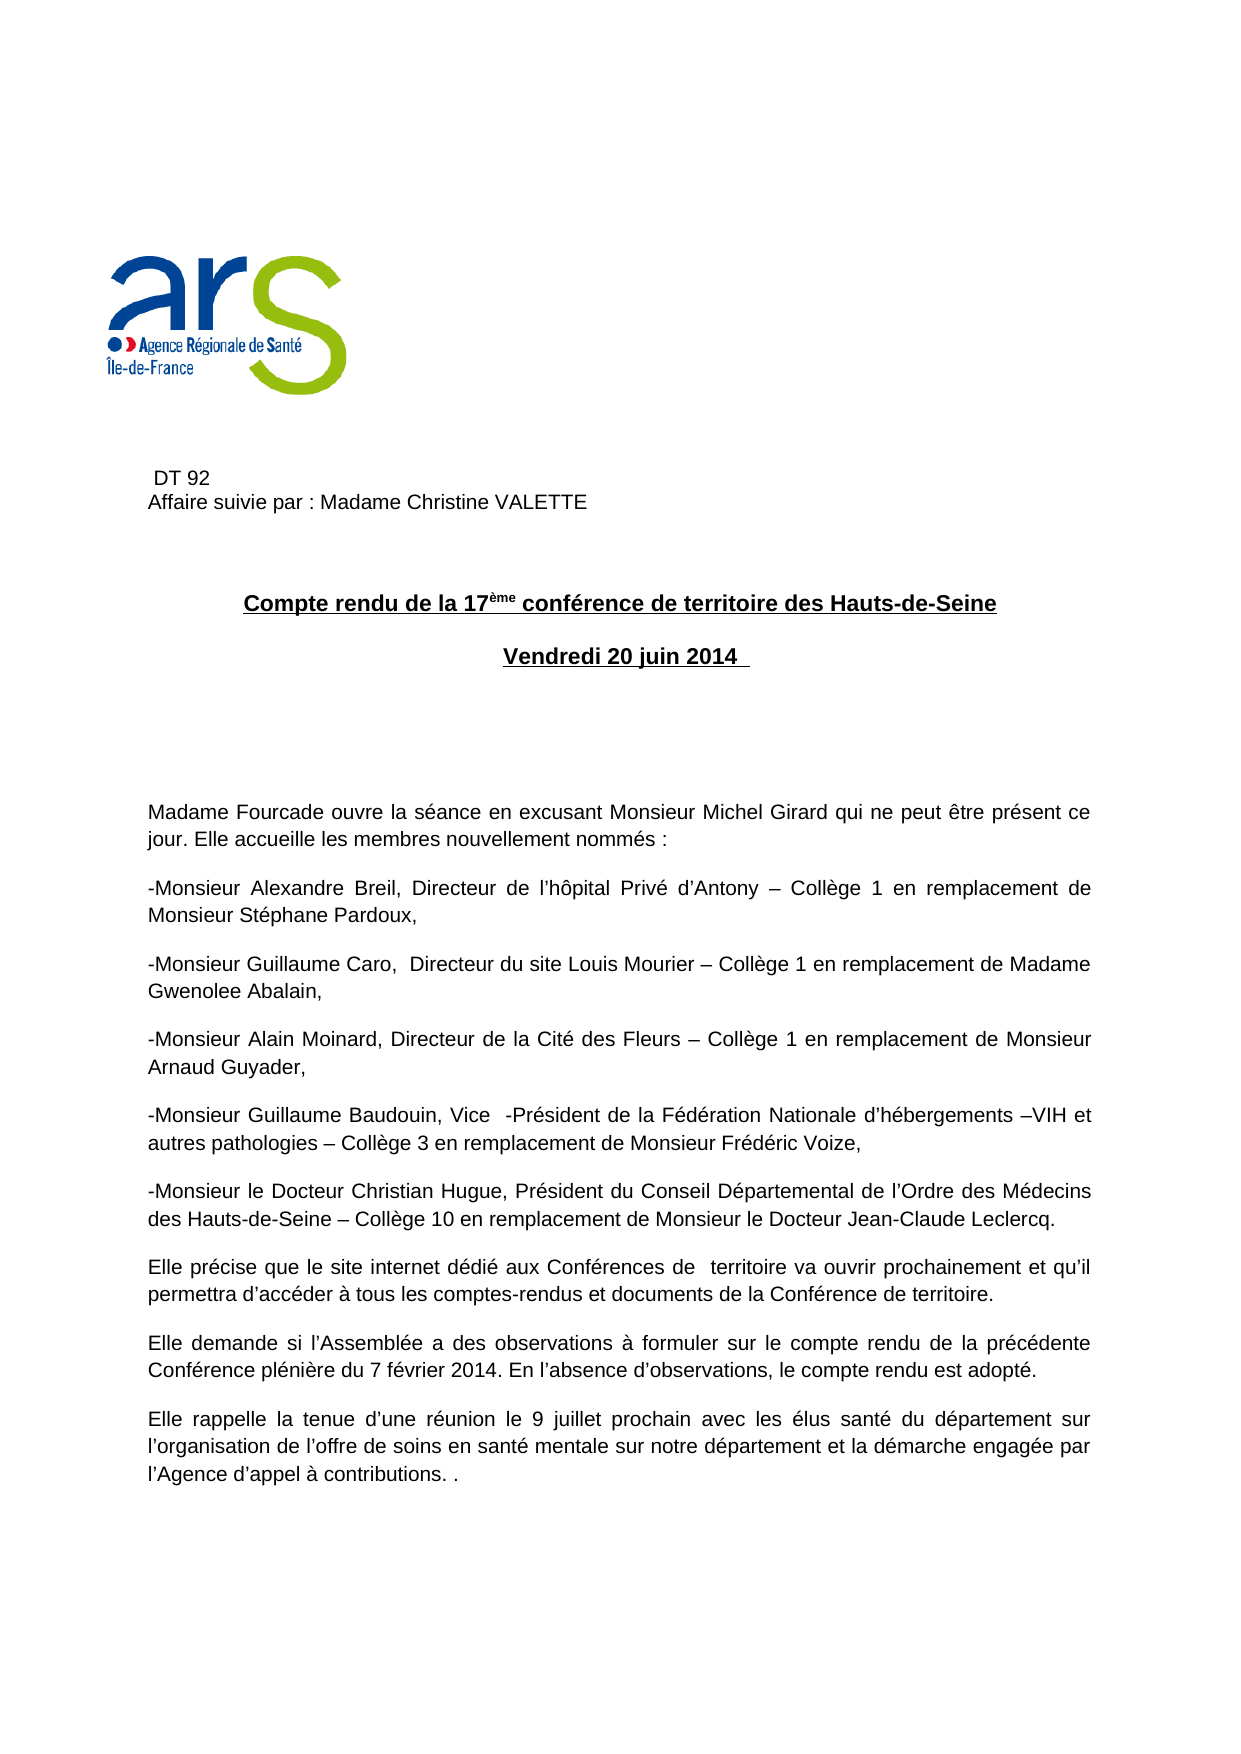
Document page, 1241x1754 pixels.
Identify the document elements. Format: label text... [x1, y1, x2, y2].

text -Monsieur Guillaume Caro, Directeur du site Louis Mourier – Collège 1 en remplacement de Madame Gwenolee Abalain, [148, 951, 1093, 1003]
text Compte rendu de la 17ème conférence de territoire des Hauts-de-Seine [148, 590, 1093, 617]
text Affaire suivie par : Madame Christine VALETTE [148, 490, 1093, 514]
text Madame Fourcade ouvre la séance en excusant Monsieur Michel Girard qui ne peut être présent ce jour. Elle accueille les membres nouvellement nommés : [148, 800, 1093, 851]
text DT 92 [148, 466, 1093, 490]
text -Monsieur Guillaume Baudouin, Vice -Président de la Fédération Nationale d’hébergements –VIH et autres pathologies – Collège 3 en remplacement de Monsieur Frédéric Voize, [148, 1103, 1093, 1154]
text Elle demande si l’Assemblée a des observations à formuler sur le compte rendu de la précédente Conférence plénière du 7 février 2014. En l’absence d’observations, le compte rendu est adopté. [148, 1331, 1093, 1382]
text Elle rappelle la tenue d’une réunion le 9 juillet prochain avec les élus santé du département sur l’organisation de l’offre de soins en santé mentale sur notre département et la démarche engagée par l’Agence d’appel à contributions. . [148, 1406, 1093, 1485]
text -Monsieur Alexandre Breil, Directeur de l’hôpital Privé d’Antony – Collège 1 en remplacement de Monsieur Stéphane Pardoux, [148, 876, 1093, 927]
picture [105, 256, 347, 395]
text Elle précise que le site internet dédié aux Conférences de territoire va ouvrir prochainement et qu’il permettra d’accéder à tous les comptes-rendus et documents de la Conférence de territoire. [148, 1255, 1093, 1306]
text Vendredi 20 juin 2014 [148, 643, 1093, 669]
text -Monsieur le Docteur Christian Hugue, Président du Conseil Départemental de l’Ordre des Médecins des Hauts-de-Seine – Collège 10 en remplacement de Monsieur le Docteur Jean-Claude Leclercq. [148, 1179, 1093, 1230]
text -Monsieur Alain Moinard, Directeur de la Cité des Fleurs – Collège 1 en remplacement de Monsieur Arnaud Guyader, [148, 1027, 1093, 1079]
